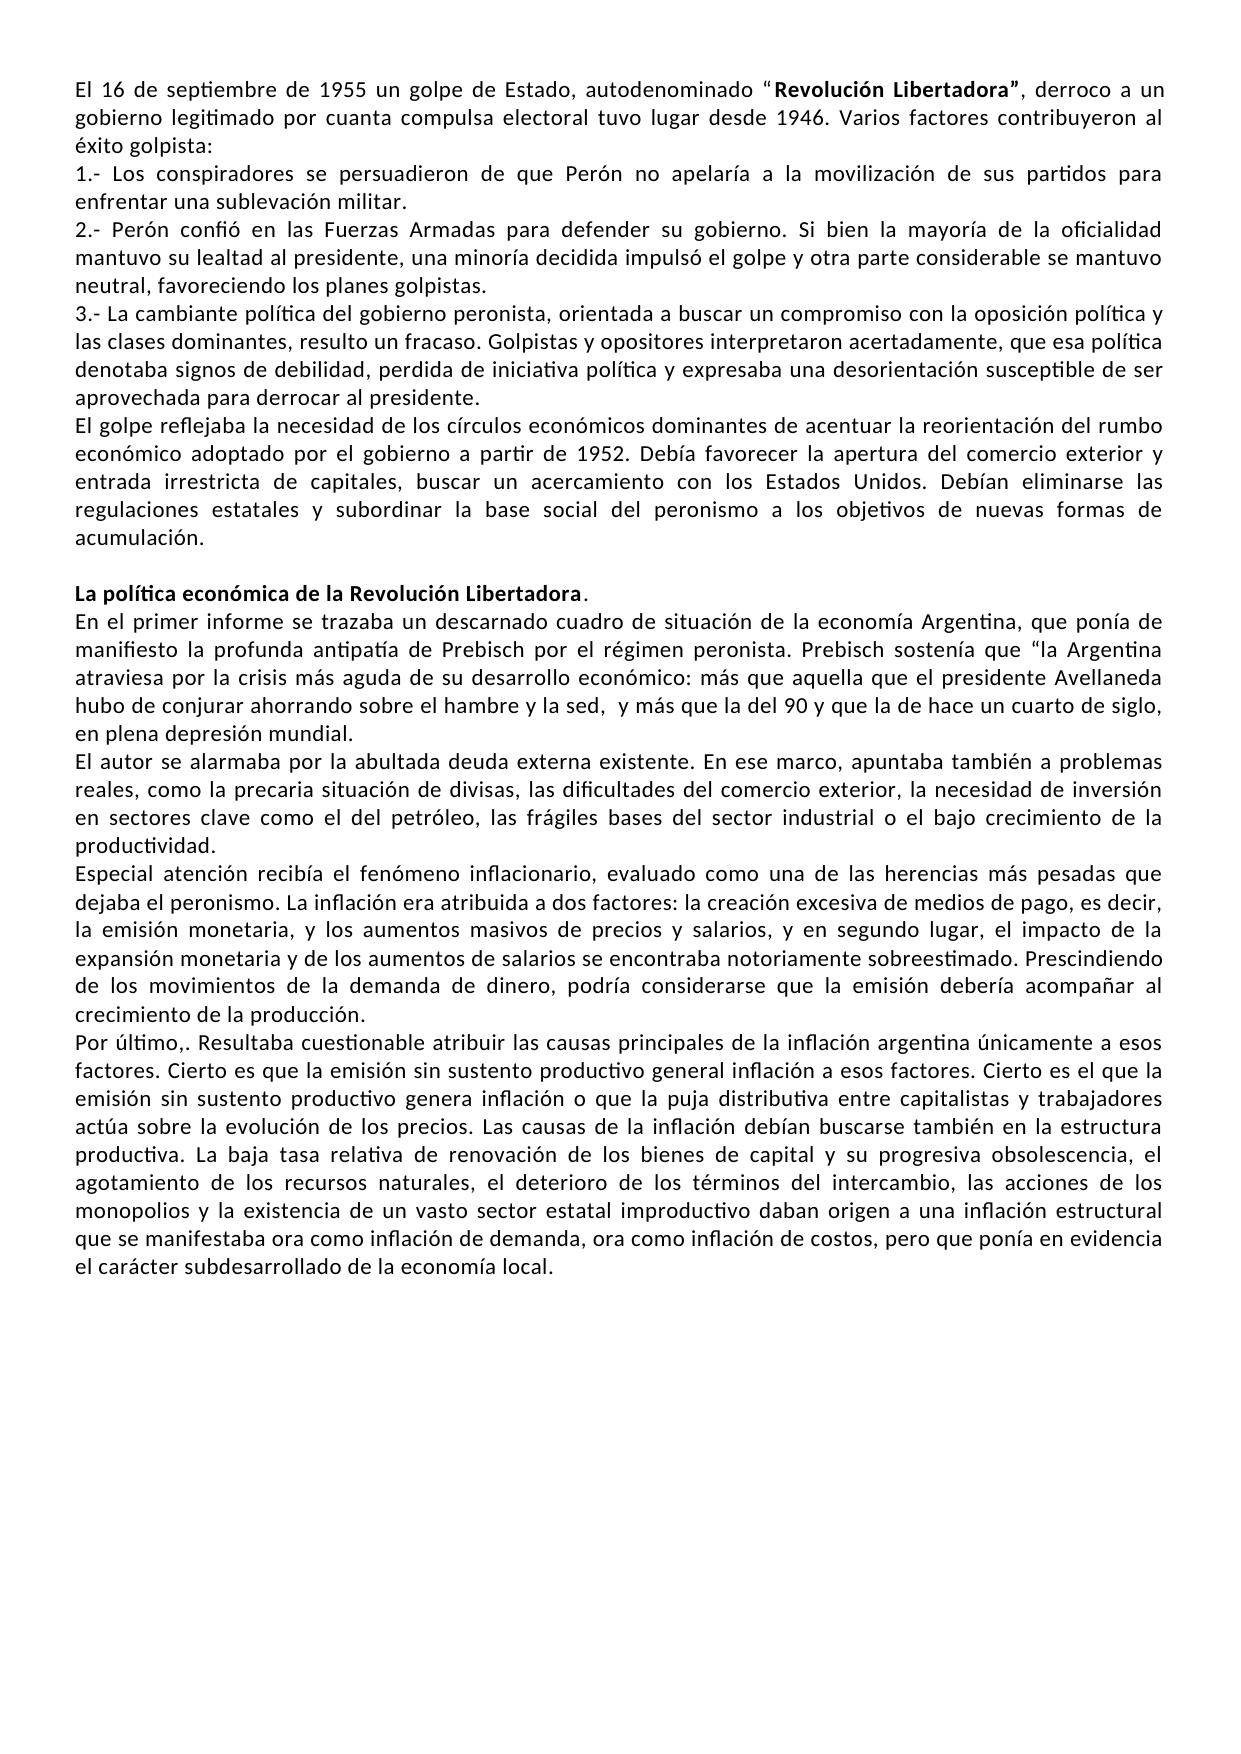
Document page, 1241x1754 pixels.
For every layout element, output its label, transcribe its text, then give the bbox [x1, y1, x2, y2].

text El 16 de septiembre de 1955 un golpe de Estado, autodenominado “Revolución Libertadora”, derroco a un gobierno legitimado por cuanta compulsa electoral tuvo lugar desde 1946. Varios factores contribuyeron al éxito golpista: [75, 75, 1165, 159]
text La política económica de la Revolución Libertadora. [75, 579, 1165, 607]
text En el primer informe se trazaba un descarnado cuadro de situación de la economía Argentina, que ponía de manifiesto la profunda antipatía de Prebisch por el régimen peronista. Prebisch sostenía que “la Argentina atraviesa por la crisis más aguda de su desarrollo económico: más que aquella que el presidente Avellaneda hubo de conjurar ahorrando sobre el hambre y la sed, y más que la del 90 y que la de hace un cuarto de siglo, en plena depresión mundial. [75, 607, 1165, 747]
text Especial atención recibía el fenómeno inflacionario, evaluado como una de las herencias más pesadas que dejaba el peronismo. La inflación era atribuida a dos factores: la creación excesiva de medios de pago, es decir, la emisión monetaria, y los aumentos masivos de precios y salarios, y en segundo lugar, el impacto de la expansión monetaria y de los aumentos de salarios se encontraba notoriamente sobreestimado. Prescindiendo de los movimientos de la demanda de dinero, podría considerarse que la emisión debería acompañar al crecimiento de la producción. [75, 859, 1165, 1028]
text El autor se alarmaba por la abultada deuda externa existente. En ese marco, apuntaba también a problemas reales, como la precaria situación de divisas, las dificultades del comercio exterior, la necesidad de inversión en sectores clave como el del petróleo, las frágiles bases del sector industrial o el bajo crecimiento de la productividad. [75, 747, 1165, 859]
text El golpe reflejaba la necesidad de los círculos económicos dominantes de acentuar la reorientación del rumbo económico adoptado por el gobierno a partir de 1952. Debía favorecer la apertura del comercio exterior y entrada irrestricta de capitales, buscar un acercamiento con los Estados Unidos. Debían eliminarse las regulaciones estatales y subordinar la base social del peronismo a los objetivos de nuevas formas de acumulación. [75, 411, 1165, 551]
text 3.- La cambiante política del gobierno peronista, orientada a buscar un compromiso con la oposición política y las clases dominantes, resulto un fracaso. Golpistas y opositores interpretaron acertadamente, que esa política denotaba signos de debilidad, perdida de iniciativa política y expresaba una desorientación susceptible de ser aprovechada para derrocar al presidente. [75, 299, 1165, 411]
text 1.- Los conspiradores se persuadieron de que Perón no apelaría a la movilización de sus partidos para enfrentar una sublevación militar. [75, 159, 1165, 215]
text Por último,. Resultaba cuestionable atribuir las causas principales de la inflación argentina únicamente a esos factores. Cierto es que la emisión sin sustento productivo general inflación a esos factores. Cierto es el que la emisión sin sustento productivo genera inflación o que la puja distributiva entre capitalistas y trabajadores actúa sobre la evolución de los precios. Las causas de la inflación debían buscarse también en la estructura productiva. La baja tasa relativa de renovación de los bienes de capital y su progresiva obsolescencia, el agotamiento de los recursos naturales, el deterioro de los términos del intercambio, las acciones de los monopolios y la existencia de un vasto sector estatal improductivo daban origen a una inflación estructural que se manifestaba ora como inflación de demanda, ora como inflación de costos, pero que ponía en evidencia el carácter subdesarrollado de la economía local. [75, 1028, 1165, 1280]
text 2.- Perón confió en las Fuerzas Armadas para defender su gobierno. Si bien la mayoría de la oficialidad mantuvo su lealtad al presidente, una minoría decidida impulsó el golpe y otra parte considerable se mantuvo neutral, favoreciendo los planes golpistas. [75, 215, 1165, 299]
